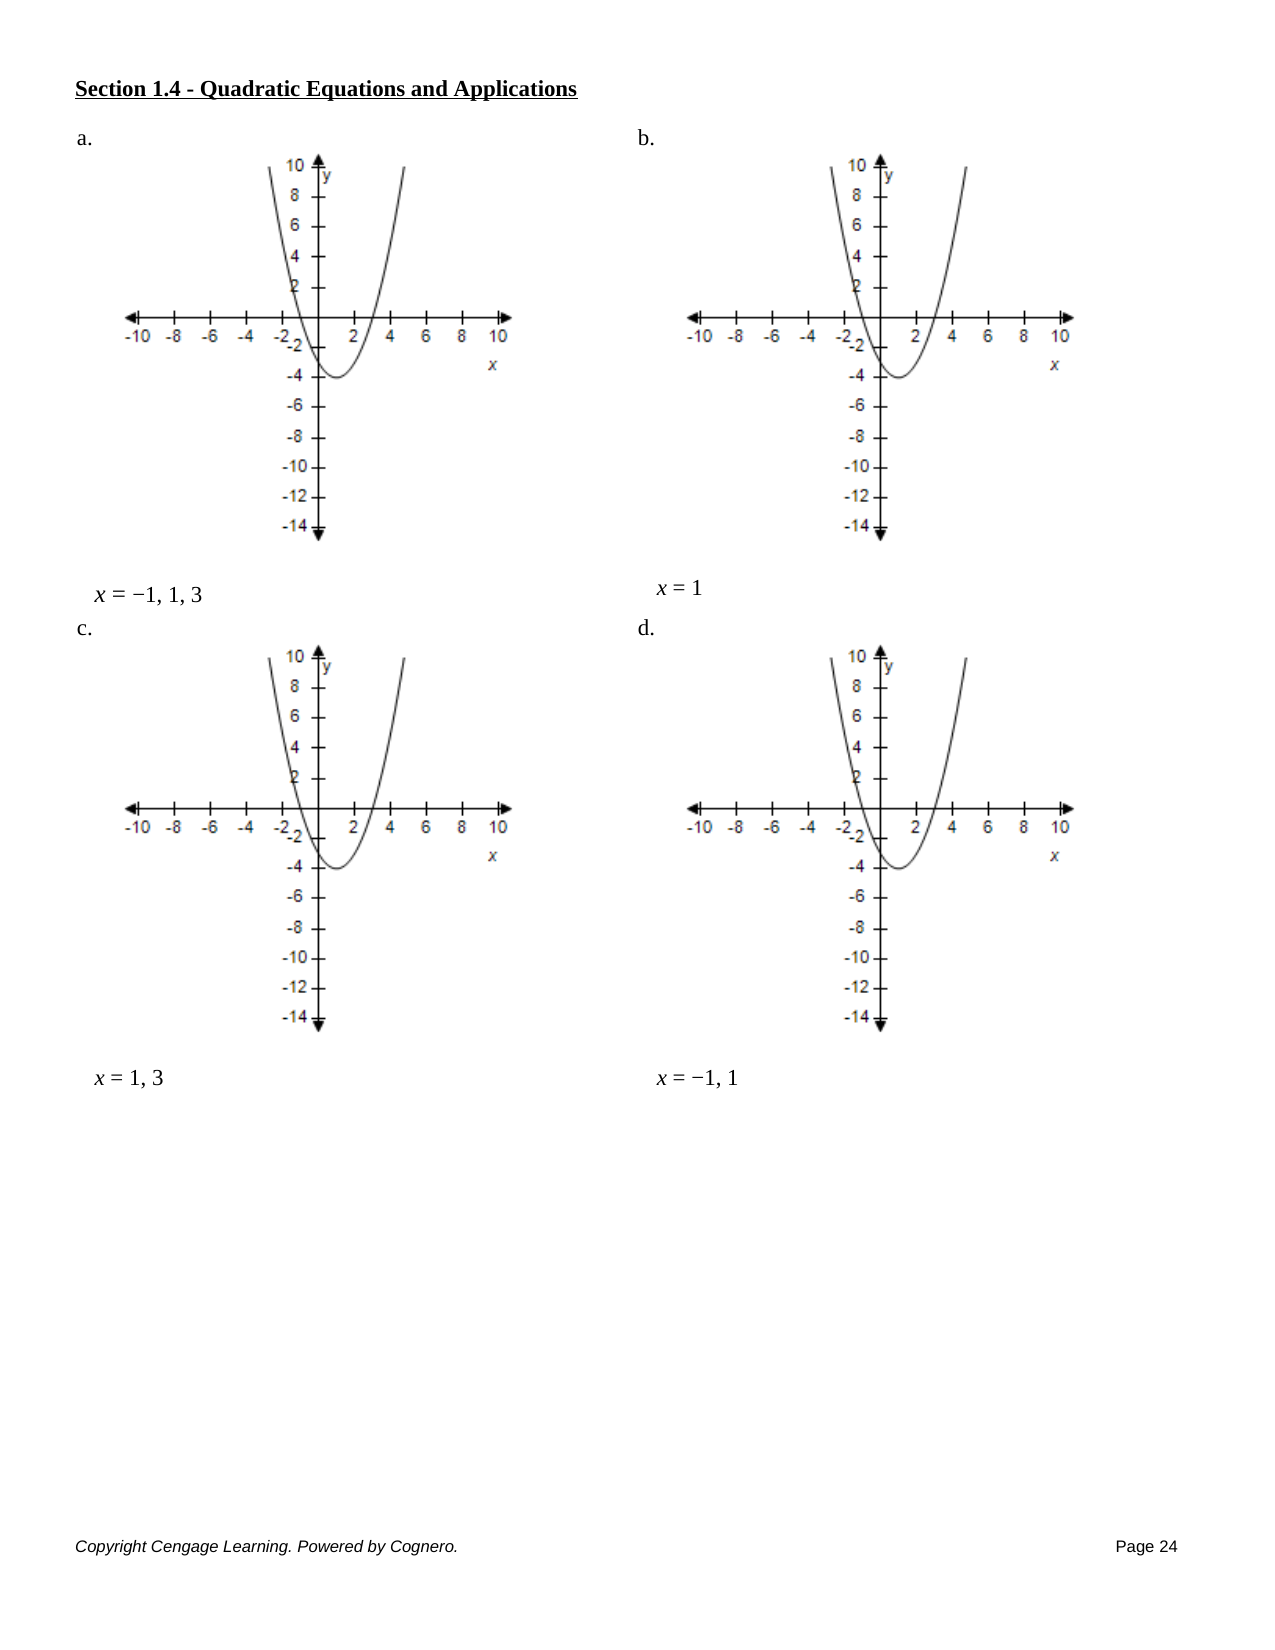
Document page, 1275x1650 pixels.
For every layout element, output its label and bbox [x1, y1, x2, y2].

picture [94, 614, 545, 1065]
picture [94, 123, 545, 574]
picture [656, 123, 1107, 574]
picture [656, 614, 1107, 1065]
table_header [75, 121, 1200, 1094]
